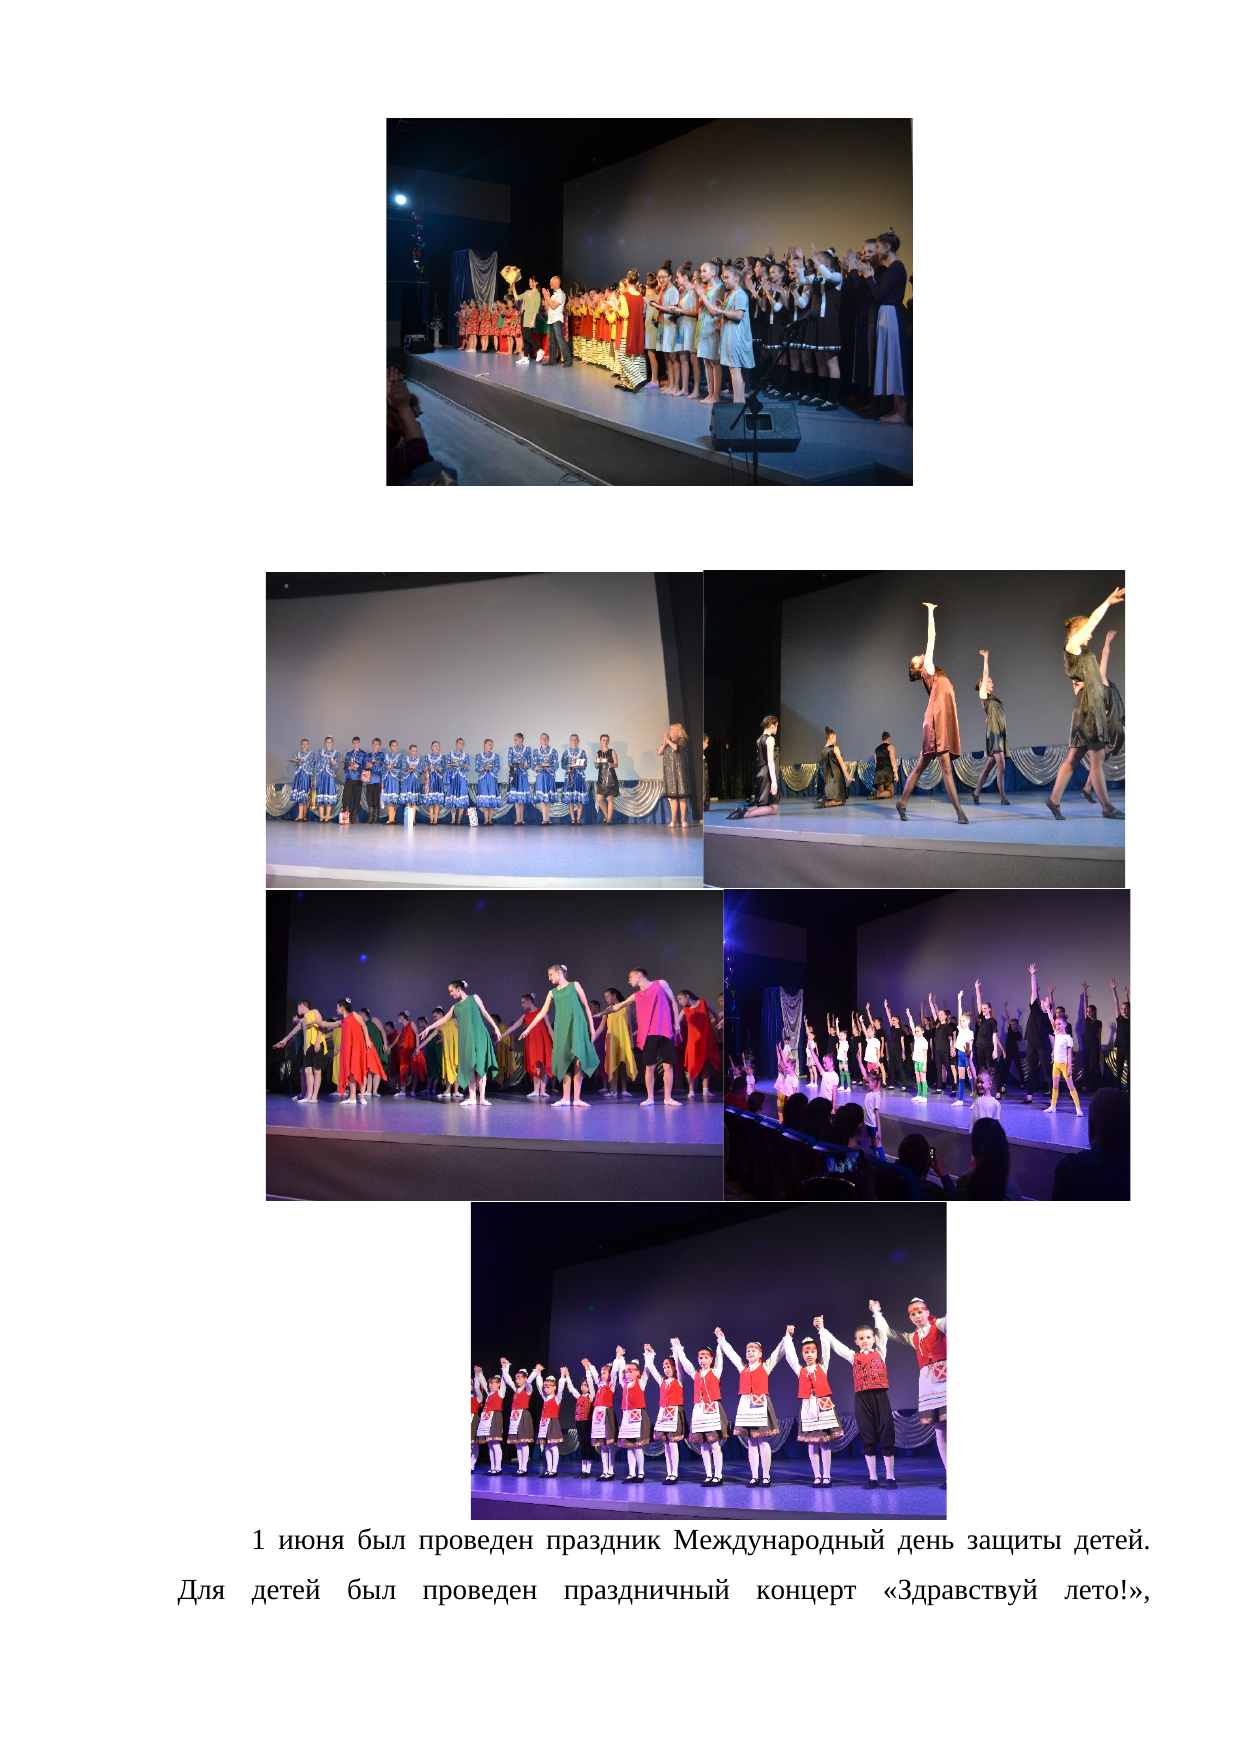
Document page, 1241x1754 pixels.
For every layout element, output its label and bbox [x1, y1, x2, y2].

picture [265, 889, 1131, 1201]
text [177, 1522, 1152, 1606]
picture [386, 118, 913, 486]
picture [470, 1202, 947, 1520]
picture [265, 570, 1126, 888]
